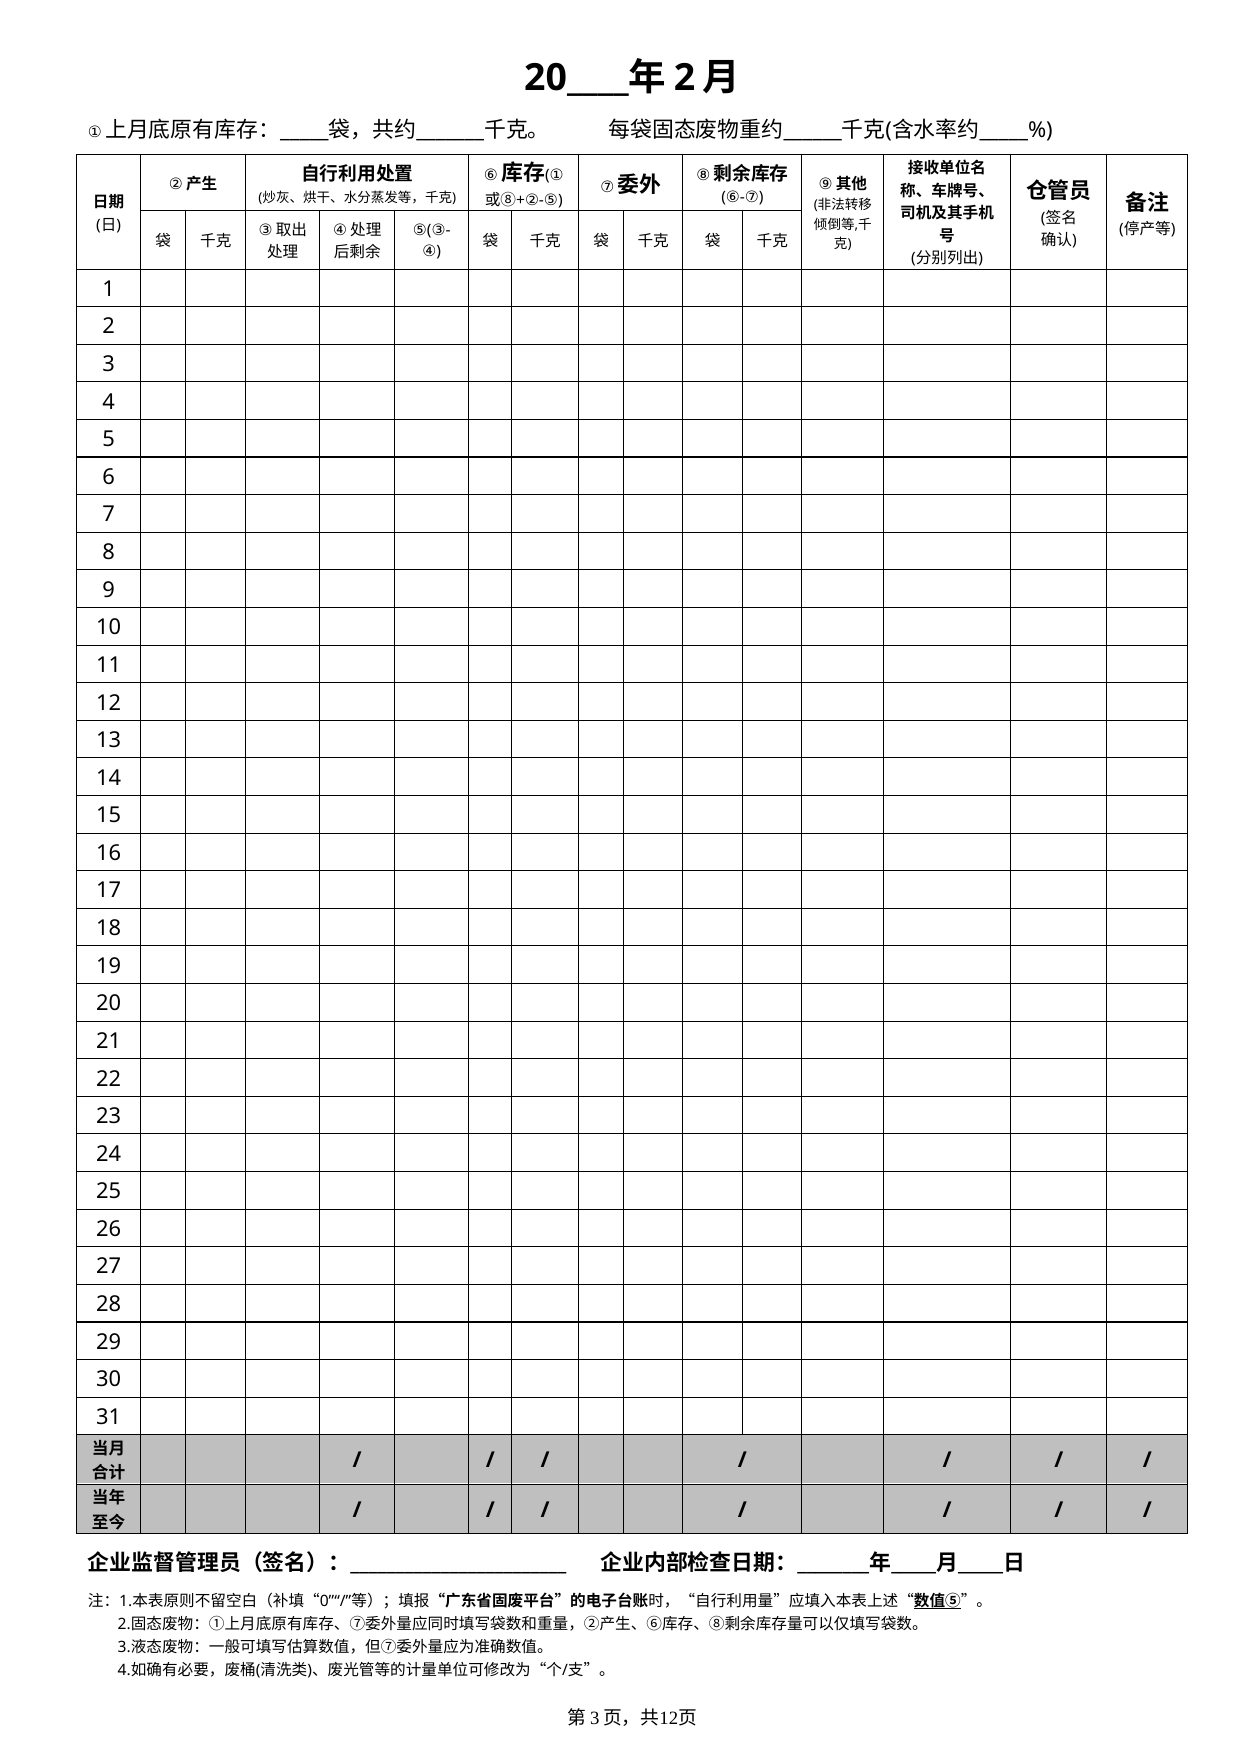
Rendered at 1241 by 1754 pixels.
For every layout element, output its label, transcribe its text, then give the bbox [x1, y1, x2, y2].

table_cell [802, 608, 883, 644]
table_cell [884, 1134, 1010, 1171]
table_cell [186, 1285, 245, 1321]
table_cell [469, 909, 511, 945]
table_cell [246, 270, 319, 306]
table_cell 当月 合计 [77, 1435, 140, 1483]
table_cell 8 [77, 533, 140, 569]
table_cell [1107, 307, 1187, 344]
table_cell [186, 420, 245, 456]
table_cell [579, 570, 623, 607]
table_cell [683, 796, 742, 832]
table_cell [320, 834, 394, 870]
table_cell [186, 683, 245, 720]
table_cell [743, 382, 801, 419]
table_cell 千克 [743, 211, 801, 268]
table_cell [1011, 420, 1106, 456]
table_cell 27 [77, 1247, 140, 1284]
table_cell [395, 458, 468, 494]
table_cell 15 [77, 796, 140, 832]
table_cell [1107, 1134, 1187, 1171]
table_cell / [884, 1485, 1010, 1533]
table_cell [512, 683, 578, 720]
table_cell [469, 683, 511, 720]
table_cell [246, 1435, 319, 1483]
table_cell [320, 1134, 394, 1171]
table_cell [141, 946, 185, 983]
table_cell 30 [77, 1360, 140, 1397]
table_cell 26 [77, 1210, 140, 1246]
table_cell [579, 1022, 623, 1058]
table_cell 21 [77, 1022, 140, 1058]
table_cell [624, 1485, 682, 1533]
table_cell [579, 1059, 623, 1096]
table_cell [320, 1210, 394, 1246]
table_cell [743, 1247, 801, 1284]
table_cell [802, 871, 883, 908]
table_cell [884, 495, 1010, 532]
table_cell [624, 1059, 682, 1096]
table_cell 23 [77, 1097, 140, 1133]
table_cell 31 [77, 1398, 140, 1434]
table_cell [395, 909, 468, 945]
table_cell [683, 1134, 742, 1171]
table_cell [246, 1172, 319, 1208]
table_cell [683, 608, 742, 644]
table_cell / [469, 1435, 511, 1483]
table_cell [624, 345, 682, 381]
table_cell [624, 1398, 682, 1434]
table_cell 25 [77, 1172, 140, 1208]
table_cell [579, 1134, 623, 1171]
table_cell [246, 307, 319, 344]
table_cell [469, 307, 511, 344]
table_cell [512, 570, 578, 607]
table_cell ⑧剩余库存 (⑥-⑦) [683, 155, 801, 210]
table_cell [1011, 1022, 1106, 1058]
table_cell [395, 683, 468, 720]
table_cell [624, 1323, 682, 1359]
table_cell [743, 495, 801, 532]
table_cell [802, 345, 883, 381]
table_cell [141, 1022, 185, 1058]
table_cell [884, 1360, 1010, 1397]
table_cell [395, 871, 468, 908]
table_cell 13 [77, 721, 140, 757]
table_cell [512, 1247, 578, 1284]
table_header 20____年2月 [76, 47, 1187, 102]
table_cell [743, 533, 801, 569]
table_cell [802, 909, 883, 945]
table_cell [579, 1323, 623, 1359]
table_cell [624, 1210, 682, 1246]
table_cell [395, 946, 468, 983]
table_cell [1107, 796, 1187, 832]
table_cell [395, 1247, 468, 1284]
table_cell [1107, 270, 1187, 306]
table_cell 千克 [512, 211, 578, 268]
table_cell [579, 834, 623, 870]
table_cell [743, 796, 801, 832]
table_cell [186, 382, 245, 419]
table_cell [743, 758, 801, 795]
table_cell [1011, 1360, 1106, 1397]
table_cell [469, 1247, 511, 1284]
table_cell [683, 1097, 742, 1133]
table_cell [395, 608, 468, 644]
table_cell ②产生 [141, 155, 245, 210]
table_cell 18 [77, 909, 140, 945]
table_cell [1011, 834, 1106, 870]
table_cell [802, 495, 883, 532]
table_cell ③取出处理 [246, 211, 319, 268]
table_cell [802, 270, 883, 306]
table_cell [246, 1360, 319, 1397]
table_cell [141, 646, 185, 682]
table_cell [1011, 646, 1106, 682]
table_cell [186, 1323, 245, 1359]
table_cell [1107, 458, 1187, 494]
table_cell [1011, 1285, 1106, 1321]
table_cell [579, 533, 623, 569]
table_cell [579, 1485, 623, 1533]
table_cell [1011, 1097, 1106, 1133]
table_cell [624, 646, 682, 682]
table_cell [395, 1285, 468, 1321]
table_cell [469, 721, 511, 757]
table_cell / [512, 1435, 578, 1483]
table_cell [884, 1059, 1010, 1096]
table_cell [683, 946, 742, 983]
table_cell [320, 570, 394, 607]
table_cell [743, 909, 801, 945]
table_cell [884, 1398, 1010, 1434]
table_cell [884, 646, 1010, 682]
table_cell [624, 1172, 682, 1208]
table_cell / [512, 1485, 578, 1533]
table_cell [246, 871, 319, 908]
table_cell [512, 382, 578, 419]
table_cell / [1011, 1435, 1106, 1483]
table_cell [469, 1022, 511, 1058]
table_cell [246, 420, 319, 456]
table_cell / [884, 1435, 1010, 1483]
table_cell [579, 1435, 623, 1483]
table_cell [743, 646, 801, 682]
table_cell [1107, 1285, 1187, 1321]
table_cell ①上月底原有库存：_____袋，共约_______千克。 每袋固态废物重约______千克(含水率约_____%) [76, 102, 1187, 154]
table_cell [624, 307, 682, 344]
table_cell [1011, 984, 1106, 1021]
table_cell [512, 1134, 578, 1171]
table_cell [395, 1323, 468, 1359]
table_cell ⑨其他(非法转移倾倒等,千克) [802, 155, 883, 268]
table_cell [141, 909, 185, 945]
table_cell [141, 1485, 185, 1533]
table_cell [1107, 1172, 1187, 1208]
table_cell [802, 1097, 883, 1133]
table_cell [1011, 270, 1106, 306]
table_cell [141, 721, 185, 757]
table_cell [141, 495, 185, 532]
table_cell [884, 1247, 1010, 1284]
table_cell [512, 721, 578, 757]
table_cell [141, 683, 185, 720]
table_cell [395, 270, 468, 306]
table_cell [1011, 871, 1106, 908]
table_cell [320, 608, 394, 644]
table_cell [884, 984, 1010, 1021]
table_cell [683, 1285, 742, 1321]
table_cell [884, 307, 1010, 344]
table_cell [624, 1022, 682, 1058]
table_cell [743, 1210, 801, 1246]
table_cell [802, 646, 883, 682]
table_cell [141, 307, 185, 344]
table_cell [141, 1360, 185, 1397]
table_cell [683, 458, 742, 494]
table_cell [246, 721, 319, 757]
table_cell [579, 495, 623, 532]
table_cell [624, 834, 682, 870]
table_cell [246, 1485, 319, 1533]
table_cell [683, 382, 742, 419]
table_cell [579, 1210, 623, 1246]
table_cell [683, 570, 742, 607]
table_cell [683, 646, 742, 682]
table_cell [884, 909, 1010, 945]
table_cell [624, 1360, 682, 1397]
table_cell [320, 1059, 394, 1096]
table_cell [320, 458, 394, 494]
table_cell [141, 1059, 185, 1096]
table_cell [469, 758, 511, 795]
table_cell [512, 909, 578, 945]
table_cell [683, 1210, 742, 1246]
table_cell [141, 758, 185, 795]
table_cell [320, 345, 394, 381]
table_cell [395, 1059, 468, 1096]
table_cell [743, 834, 801, 870]
table_cell [395, 1398, 468, 1434]
table_cell [395, 834, 468, 870]
table_cell [246, 909, 319, 945]
table_cell [624, 1247, 682, 1284]
table_cell [579, 1360, 623, 1397]
table_cell [512, 1059, 578, 1096]
table_cell ⑥库存(①或⑧+②-⑤) [469, 155, 578, 210]
table_cell 10 [77, 608, 140, 644]
table_cell [884, 1323, 1010, 1359]
table_cell [1011, 307, 1106, 344]
table_cell [246, 1247, 319, 1284]
table_cell [743, 1360, 801, 1397]
table_cell 袋 [579, 211, 623, 268]
table_cell 备注(停产等) [1107, 155, 1187, 268]
table_cell [469, 533, 511, 569]
table_cell [512, 608, 578, 644]
table_cell [579, 796, 623, 832]
table_cell [320, 758, 394, 795]
table_cell [802, 758, 883, 795]
table_cell 袋 [141, 211, 185, 268]
table_cell [1011, 946, 1106, 983]
table_cell / [1107, 1435, 1187, 1483]
table_cell [469, 495, 511, 532]
table_cell [1011, 1134, 1106, 1171]
table_cell [884, 1172, 1010, 1208]
table_cell [1011, 1172, 1106, 1208]
table_cell [320, 871, 394, 908]
table_cell [683, 1360, 742, 1397]
table_cell [512, 458, 578, 494]
table_cell [395, 570, 468, 607]
table_cell [802, 796, 883, 832]
table_cell [186, 909, 245, 945]
table_cell [1107, 533, 1187, 569]
table_cell [802, 1247, 883, 1284]
table_cell [802, 307, 883, 344]
table_cell [1011, 1398, 1106, 1434]
table_cell [1107, 683, 1187, 720]
table_cell [1011, 1247, 1106, 1284]
table_cell ⑦委外 [579, 155, 682, 210]
table_cell 7 [77, 495, 140, 532]
table_cell 12 [77, 683, 140, 720]
table_cell [683, 345, 742, 381]
table_cell [743, 1022, 801, 1058]
table_cell [802, 1285, 883, 1321]
table_cell 4 [77, 382, 140, 419]
table_cell [246, 1097, 319, 1133]
table_cell 29 [77, 1323, 140, 1359]
table_cell [512, 646, 578, 682]
table_cell [1011, 909, 1106, 945]
table_cell [802, 1398, 883, 1434]
table_cell [395, 646, 468, 682]
table_cell [246, 495, 319, 532]
table_cell 20 [77, 984, 140, 1021]
table_cell [802, 1210, 883, 1246]
table_cell [395, 758, 468, 795]
table_cell [469, 345, 511, 381]
table_cell [1107, 1022, 1187, 1058]
table_cell [246, 382, 319, 419]
table_cell [624, 946, 682, 983]
table_cell [469, 1323, 511, 1359]
table_cell [579, 683, 623, 720]
table_cell 日期 (日) [77, 155, 140, 268]
table_cell [512, 758, 578, 795]
table_cell [141, 984, 185, 1021]
table_cell [395, 796, 468, 832]
table_cell [624, 533, 682, 569]
table_cell [683, 834, 742, 870]
table_cell [1107, 758, 1187, 795]
table_cell [246, 345, 319, 381]
table_cell [512, 1285, 578, 1321]
table_cell [512, 796, 578, 832]
table_cell [802, 984, 883, 1021]
table_cell [320, 533, 394, 569]
table_cell [320, 270, 394, 306]
table_cell [1011, 533, 1106, 569]
table_cell [395, 1435, 468, 1483]
table_cell [395, 1360, 468, 1397]
table_cell [186, 984, 245, 1021]
table_cell [1011, 382, 1106, 419]
table_cell [579, 1172, 623, 1208]
table_cell [512, 946, 578, 983]
table_cell [395, 533, 468, 569]
table_cell [512, 984, 578, 1021]
table_cell 24 [77, 1134, 140, 1171]
table_cell [246, 683, 319, 720]
table_cell [395, 1172, 468, 1208]
table_cell [320, 307, 394, 344]
table_cell 6 [77, 458, 140, 494]
table_cell [802, 570, 883, 607]
table_cell [624, 608, 682, 644]
table_cell [469, 1360, 511, 1397]
table_cell 28 [77, 1285, 140, 1321]
table_cell [141, 608, 185, 644]
table_cell [320, 420, 394, 456]
table_cell [512, 1097, 578, 1133]
table_cell [743, 683, 801, 720]
table_cell [1011, 458, 1106, 494]
table_cell [186, 796, 245, 832]
table_cell [512, 307, 578, 344]
table_cell [683, 871, 742, 908]
table_cell [141, 420, 185, 456]
table_cell / [320, 1485, 394, 1533]
table_cell [512, 834, 578, 870]
table_cell [469, 1059, 511, 1096]
table_cell [141, 796, 185, 832]
table_cell [624, 1097, 682, 1133]
table_cell [320, 1360, 394, 1397]
table_cell [683, 420, 742, 456]
table_cell [884, 683, 1010, 720]
table_cell [743, 1059, 801, 1096]
table_cell [1011, 1059, 1106, 1096]
table_cell [683, 909, 742, 945]
table_cell [320, 1022, 394, 1058]
table_cell [683, 1398, 742, 1434]
table_cell [802, 382, 883, 419]
table_cell [1107, 1210, 1187, 1246]
table_cell [802, 1485, 883, 1533]
table_cell [624, 420, 682, 456]
table_cell [320, 946, 394, 983]
table_cell [246, 646, 319, 682]
table_cell [884, 608, 1010, 644]
table_cell [186, 1022, 245, 1058]
table_cell [512, 1398, 578, 1434]
table_cell [1011, 1210, 1106, 1246]
table_cell 17 [77, 871, 140, 908]
table_cell / [1011, 1485, 1106, 1533]
table_cell [884, 1285, 1010, 1321]
table_cell 14 [77, 758, 140, 795]
table_cell [1011, 683, 1106, 720]
table_cell [320, 796, 394, 832]
table_cell [395, 1097, 468, 1133]
table_cell [186, 345, 245, 381]
table_cell [320, 683, 394, 720]
table_cell [469, 570, 511, 607]
table_cell [186, 871, 245, 908]
table_cell [1107, 1360, 1187, 1397]
table_cell [579, 1285, 623, 1321]
table_cell [743, 345, 801, 381]
table_cell 自行利用处置 (炒灰、烘干、水分蒸发等，千克) [246, 155, 468, 210]
table_cell [683, 1022, 742, 1058]
table_cell [186, 946, 245, 983]
table_cell [186, 533, 245, 569]
table_cell [141, 1134, 185, 1171]
table_cell 16 [77, 834, 140, 870]
table_cell [884, 382, 1010, 419]
table_cell [802, 946, 883, 983]
table_cell [743, 420, 801, 456]
table_cell [1107, 570, 1187, 607]
table_cell [246, 946, 319, 983]
table_cell 22 [77, 1059, 140, 1096]
table_cell [743, 1134, 801, 1171]
table_cell [186, 646, 245, 682]
table_cell [884, 345, 1010, 381]
table_cell [624, 683, 682, 720]
table_cell [579, 1097, 623, 1133]
table_cell [246, 984, 319, 1021]
table_cell [683, 984, 742, 1021]
table_cell [1011, 495, 1106, 532]
table_cell [1107, 946, 1187, 983]
table_cell [141, 871, 185, 908]
table_cell [246, 1285, 319, 1321]
table_cell [395, 307, 468, 344]
table_cell [884, 796, 1010, 832]
table_cell 1 [77, 270, 140, 306]
table_cell [469, 646, 511, 682]
table_cell [1107, 646, 1187, 682]
table_cell [1107, 608, 1187, 644]
table_cell [683, 495, 742, 532]
table_cell [141, 270, 185, 306]
table_cell [320, 382, 394, 419]
table_cell [1107, 1247, 1187, 1284]
table_cell [683, 1247, 742, 1284]
table_cell [579, 345, 623, 381]
table_cell [469, 1097, 511, 1133]
table_cell [141, 1097, 185, 1133]
table_cell [743, 1172, 801, 1208]
table_cell [512, 345, 578, 381]
table_cell [884, 1097, 1010, 1133]
table_cell 接收单位名称、车牌号、司机及其手机号 (分别列出) [884, 155, 1010, 268]
table_cell [469, 1398, 511, 1434]
table_cell [624, 382, 682, 419]
table_cell [469, 834, 511, 870]
table_cell [512, 1210, 578, 1246]
table_cell [320, 646, 394, 682]
table_cell / [320, 1435, 394, 1483]
table_cell [320, 909, 394, 945]
table_cell [579, 608, 623, 644]
table_cell [186, 1398, 245, 1434]
table_cell [469, 984, 511, 1021]
table_cell [186, 1210, 245, 1246]
table_cell [624, 909, 682, 945]
table_cell [320, 1398, 394, 1434]
table_cell [624, 721, 682, 757]
table_cell [469, 796, 511, 832]
table_cell 仓管员 (签名 确认) [1011, 155, 1106, 268]
table_cell 袋 [469, 211, 511, 268]
table_cell [186, 1360, 245, 1397]
table_cell [579, 909, 623, 945]
table_cell [512, 495, 578, 532]
table_cell [624, 796, 682, 832]
table_cell [246, 1022, 319, 1058]
table_cell [1011, 345, 1106, 381]
table_cell [141, 458, 185, 494]
table_cell [683, 270, 742, 306]
table_cell [884, 871, 1010, 908]
table_cell [743, 946, 801, 983]
table_cell [469, 608, 511, 644]
table_cell [743, 608, 801, 644]
table_cell [884, 533, 1010, 569]
table_cell [1107, 1323, 1187, 1359]
table_cell [141, 533, 185, 569]
table_cell [624, 758, 682, 795]
table_cell [1107, 871, 1187, 908]
table_cell [579, 984, 623, 1021]
table_cell [469, 420, 511, 456]
table_cell 注：1.本表原则不留空白（补填“0”“/”等）；填报“广东省固废平台”的电子台账时，“自行利用量”应填入本表上述“数值⑤”。 2.固态废物：①上月底原有库存、⑦委外量应同时填写袋数和重量，②产生、⑥库存、⑧剩余库存量可以仅填写袋数。 3.液态废物：一般可填写估算数值，但⑦委外量应为准确数值。 4.如确有必要，废桶(清洗类)、废光管等的计量单位可修改为“个/支”。 [76, 1589, 1187, 1679]
table_cell [884, 270, 1010, 306]
table_cell [683, 721, 742, 757]
table_cell [186, 570, 245, 607]
table_cell [395, 495, 468, 532]
table_cell [1011, 758, 1106, 795]
table_cell [1107, 909, 1187, 945]
table_cell [579, 270, 623, 306]
table_cell [579, 646, 623, 682]
table_cell [246, 1323, 319, 1359]
table_cell [320, 984, 394, 1021]
table_cell [743, 1323, 801, 1359]
table_cell [246, 608, 319, 644]
table_cell [469, 1172, 511, 1208]
table_cell [1011, 796, 1106, 832]
table_cell [802, 1323, 883, 1359]
table_cell [683, 758, 742, 795]
table_cell [683, 533, 742, 569]
table_cell [884, 946, 1010, 983]
table_cell 千克 [624, 211, 682, 268]
table_cell [743, 1398, 801, 1434]
table_cell [884, 420, 1010, 456]
table_cell [141, 382, 185, 419]
table_cell [624, 458, 682, 494]
table_cell [802, 458, 883, 494]
table_cell [624, 871, 682, 908]
table_cell ④处理后剩余 [320, 211, 394, 268]
table_cell [884, 721, 1010, 757]
table_cell [624, 1435, 682, 1483]
table_cell 19 [77, 946, 140, 983]
table_cell [141, 1323, 185, 1359]
table_cell [683, 1172, 742, 1208]
table_cell [395, 1210, 468, 1246]
table_cell [186, 608, 245, 644]
table_cell [743, 1285, 801, 1321]
table_cell [186, 1097, 245, 1133]
table_cell [186, 1485, 245, 1533]
table_cell [743, 1097, 801, 1133]
table_cell [320, 1323, 394, 1359]
table_cell [884, 570, 1010, 607]
table_cell [395, 1485, 468, 1533]
table_cell [884, 758, 1010, 795]
table_cell [320, 1247, 394, 1284]
table_cell [579, 871, 623, 908]
table_cell [141, 570, 185, 607]
table_cell [884, 1210, 1010, 1246]
table_cell [512, 1323, 578, 1359]
table_cell [802, 533, 883, 569]
table_cell / [683, 1435, 801, 1483]
table_cell [320, 721, 394, 757]
table_cell [469, 270, 511, 306]
table_cell [802, 1360, 883, 1397]
table_cell [884, 458, 1010, 494]
table_cell [246, 458, 319, 494]
table_cell [469, 382, 511, 419]
table_cell [884, 834, 1010, 870]
table_cell [802, 1059, 883, 1096]
table_cell [579, 307, 623, 344]
table_cell [395, 984, 468, 1021]
table_cell [624, 1285, 682, 1321]
table_cell [1107, 1059, 1187, 1096]
table_cell [743, 721, 801, 757]
table_cell [186, 1247, 245, 1284]
table_cell [186, 1134, 245, 1171]
table_cell [1011, 608, 1106, 644]
table_cell [802, 683, 883, 720]
table_cell [246, 1134, 319, 1171]
table_cell [395, 1134, 468, 1171]
table_cell [624, 570, 682, 607]
table_cell 11 [77, 646, 140, 682]
table_cell [246, 533, 319, 569]
table_cell [186, 1059, 245, 1096]
table_cell [579, 1398, 623, 1434]
table_cell [1107, 1398, 1187, 1434]
table_cell [512, 1022, 578, 1058]
table_cell [141, 1247, 185, 1284]
table_cell [186, 721, 245, 757]
table_cell [246, 570, 319, 607]
table_cell / [1107, 1485, 1187, 1533]
table_cell [802, 1134, 883, 1171]
table_cell [579, 758, 623, 795]
table_cell [579, 946, 623, 983]
table_cell 3 [77, 345, 140, 381]
table_cell [512, 1172, 578, 1208]
table_cell [624, 984, 682, 1021]
table_cell [512, 871, 578, 908]
table_cell [1011, 1323, 1106, 1359]
table_cell [683, 683, 742, 720]
table_cell [141, 1285, 185, 1321]
table_cell [743, 270, 801, 306]
table_cell ⑤(③-④) [395, 211, 468, 268]
table_cell [141, 1172, 185, 1208]
table_cell [1107, 382, 1187, 419]
table_cell [246, 758, 319, 795]
table_cell [884, 1022, 1010, 1058]
table_cell [141, 834, 185, 870]
table_cell [802, 721, 883, 757]
table_cell [624, 1134, 682, 1171]
table_cell [624, 495, 682, 532]
table_cell [186, 307, 245, 344]
table_cell [1107, 345, 1187, 381]
table_cell [395, 420, 468, 456]
table_cell [1011, 570, 1106, 607]
table_cell 袋 [683, 211, 742, 268]
table_cell [579, 458, 623, 494]
table_cell [802, 1172, 883, 1208]
table_cell [469, 1210, 511, 1246]
table_cell [246, 1398, 319, 1434]
table_cell [246, 1059, 319, 1096]
table_cell [579, 1247, 623, 1284]
table_cell [743, 307, 801, 344]
table_cell [743, 570, 801, 607]
table_cell 9 [77, 570, 140, 607]
table_cell [395, 1022, 468, 1058]
table_cell [469, 458, 511, 494]
table_cell [186, 834, 245, 870]
table_cell [512, 270, 578, 306]
table_cell [743, 984, 801, 1021]
table_cell [186, 758, 245, 795]
table_cell [802, 1022, 883, 1058]
table_cell [802, 420, 883, 456]
table_cell [186, 458, 245, 494]
table_cell [246, 796, 319, 832]
table_cell [469, 1134, 511, 1171]
table_cell [395, 382, 468, 419]
table_cell [683, 1059, 742, 1096]
table_cell [246, 1210, 319, 1246]
table_cell [579, 382, 623, 419]
table_cell [1107, 495, 1187, 532]
table_cell 当年 至今 [77, 1485, 140, 1533]
table_cell [1107, 984, 1187, 1021]
table_cell [683, 1323, 742, 1359]
table_cell [1107, 834, 1187, 870]
table_cell 5 [77, 420, 140, 456]
table_cell [743, 458, 801, 494]
table_cell [683, 307, 742, 344]
table_cell [469, 871, 511, 908]
table_cell 2 [77, 307, 140, 344]
table_cell [395, 721, 468, 757]
table_cell [624, 270, 682, 306]
table_cell 企业监督管理员（签名）：________________________ 企业内部检查日期：________年_____月_____日 [76, 1534, 1187, 1589]
table_cell [141, 1210, 185, 1246]
table_cell [512, 1360, 578, 1397]
table_cell / [683, 1485, 801, 1533]
table_cell [186, 1435, 245, 1483]
table_cell [512, 533, 578, 569]
table_cell [141, 1398, 185, 1434]
table_cell [512, 420, 578, 456]
table_cell [802, 834, 883, 870]
table_cell 千克 [186, 211, 245, 268]
table_cell [1107, 1097, 1187, 1133]
table_cell [186, 1172, 245, 1208]
table_cell [141, 1435, 185, 1483]
table_cell [320, 1172, 394, 1208]
table_cell [395, 345, 468, 381]
table_cell [320, 1285, 394, 1321]
table_cell [1107, 420, 1187, 456]
table_cell [320, 1097, 394, 1133]
table_cell [1011, 721, 1106, 757]
table_cell [1107, 721, 1187, 757]
table_cell [320, 495, 394, 532]
table_cell / [469, 1485, 511, 1533]
table_cell [469, 1285, 511, 1321]
table_cell [469, 946, 511, 983]
table_cell [186, 270, 245, 306]
table_cell [246, 834, 319, 870]
table_cell [186, 495, 245, 532]
table_cell [141, 345, 185, 381]
table_cell [743, 871, 801, 908]
table_cell [802, 1435, 883, 1483]
table_cell [579, 721, 623, 757]
table_cell [579, 420, 623, 456]
